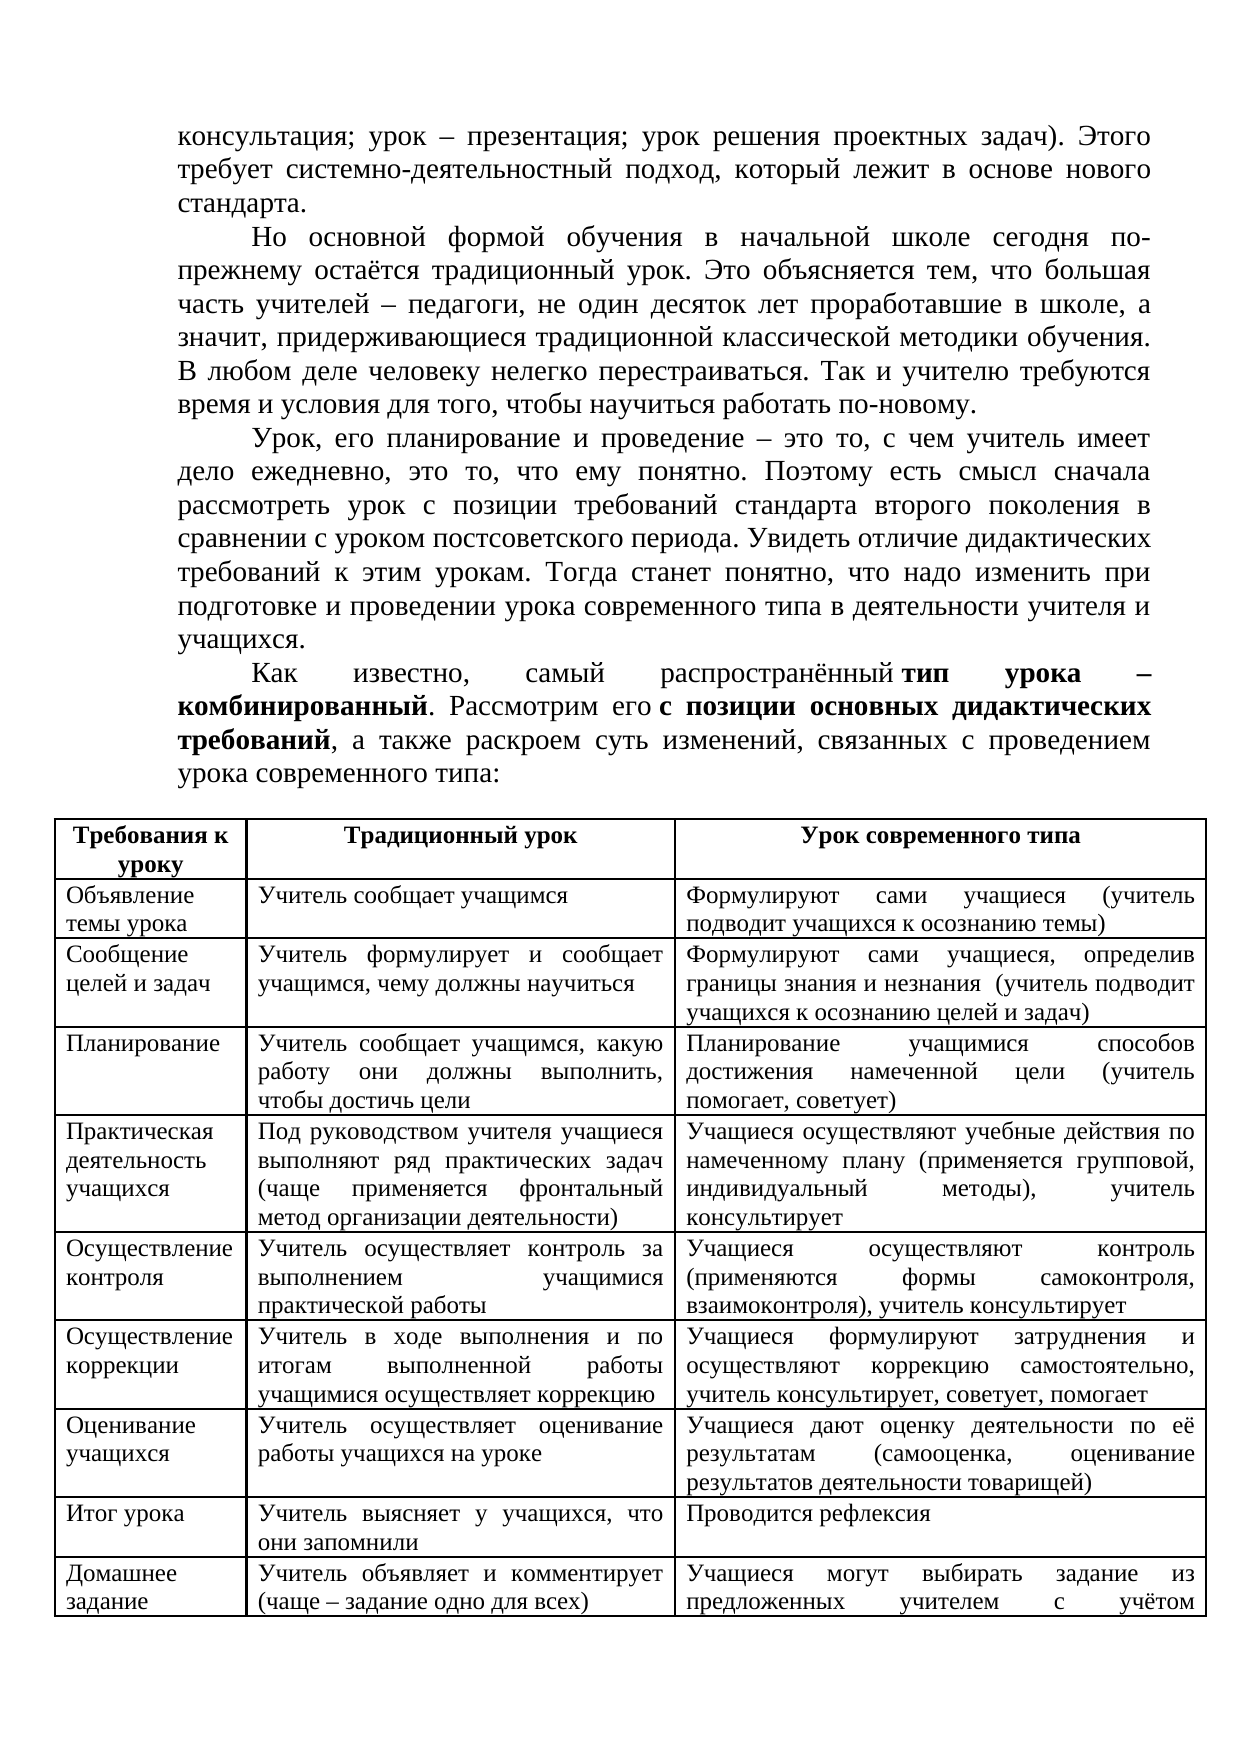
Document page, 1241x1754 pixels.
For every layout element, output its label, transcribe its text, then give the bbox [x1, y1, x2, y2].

table_cell Сообщение целей и задач [56, 939, 245, 1026]
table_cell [248, 1558, 674, 1615]
table_cell Под руководством учителя учащиеся выполняют ряд практических задач (чаще применяется фронтальный метод организации деятельности) [248, 1116, 674, 1231]
table_cell Домашнее задание [56, 1558, 245, 1615]
table_cell Учитель сообщает учащимся, какую работу они должны выполнить, чтобы достичь цели [248, 1028, 674, 1114]
table_cell Оценивание учащихся [56, 1410, 245, 1496]
table_cell Учащиеся формулируют затруднения и осуществляют коррекцию самостоятельно, учитель консультирует, советует, помогает [676, 1321, 1205, 1408]
table_cell Планирование [56, 1028, 245, 1114]
text Как известно, самый распространённый тип урока – комбинированный. Рассмотрим его с позиции основных дидактических требований, а также раскроем суть изменений, связанных с проведением урока современного типа: [177, 655, 1152, 789]
table_cell Учащиеся осуществляют учебные действия по намеченному плану (применяется групповой, индивидуальный методы), учитель консультирует [676, 1116, 1205, 1231]
table_cell Осуществление коррекции [56, 1321, 245, 1408]
table_cell Учащиеся осуществляют контроль (применяются формы самоконтроля, взаимоконтроля), учитель консультирует [676, 1233, 1205, 1319]
table_cell Итог урока [56, 1498, 245, 1556]
table_header Традиционный урок [248, 820, 674, 878]
table_cell Планирование учащимися способов достижения намеченной цели (учитель помогает, советует) [676, 1028, 1205, 1114]
table_cell Осуществление контроля [56, 1233, 245, 1319]
table_cell Практическая деятельность учащихся [56, 1116, 245, 1231]
text Но основной формой обучения в начальной школе сегодня по-прежнему остаётся традиционный урок. Это объясняется тем, что большая часть учителей – педагоги, не один десяток лет проработавшие в школе, а значит, придерживающиеся традиционной классической методики обучения. В любом деле человеку нелегко перестраиваться. Так и учителю требуются время и условия для того, чтобы научиться работать по-новому. [177, 219, 1152, 420]
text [177, 118, 1152, 219]
table_cell Объявление темы урока [56, 880, 245, 937]
table_cell Учитель сообщает учащимся [248, 880, 674, 937]
table_header Урок современного типа [676, 820, 1205, 878]
table_cell Проводится рефлексия [676, 1498, 1205, 1556]
table_cell Учитель осуществляет контроль за выполнением учащимися практической работы [248, 1233, 674, 1319]
table_cell Формулируют сами учащиеся (учитель подводит учащихся к осознанию темы) [676, 880, 1205, 937]
table_cell Формулируют сами учащиеся, определив границы знания и незнания (учитель подводит учащихся к осознанию целей и задач) [676, 939, 1205, 1026]
table_cell Учитель осуществляет оценивание работы учащихся на уроке [248, 1410, 674, 1496]
table_cell Учитель формулирует и сообщает учащимся, чему должны научиться [248, 939, 674, 1026]
text Урок, его планирование и проведение – это то, с чем учитель имеет дело ежедневно, это то, что ему понятно. Поэтому есть смысл сначала рассмотреть урок с позиции требований стандарта второго поколения в сравнении с уроком постсоветского периода. Увидеть отличие дидактических требований к этим урокам. Тогда станет понятно, что надо изменить при подготовке и проведении урока современного типа в деятельности учителя и учащихся. [177, 420, 1152, 655]
table_header Требования к уроку [56, 820, 245, 878]
table_cell Учитель в ходе выполнения и по итогам выполненной работы учащимися осуществляет коррекцию [248, 1321, 674, 1408]
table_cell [676, 1558, 1205, 1615]
table_cell Учащиеся дают оценку деятельности по её результатам (самооценка, оценивание результатов деятельности товарищей) [676, 1410, 1205, 1496]
table_cell Учитель выясняет у учащихся, что они запомнили [248, 1498, 674, 1556]
